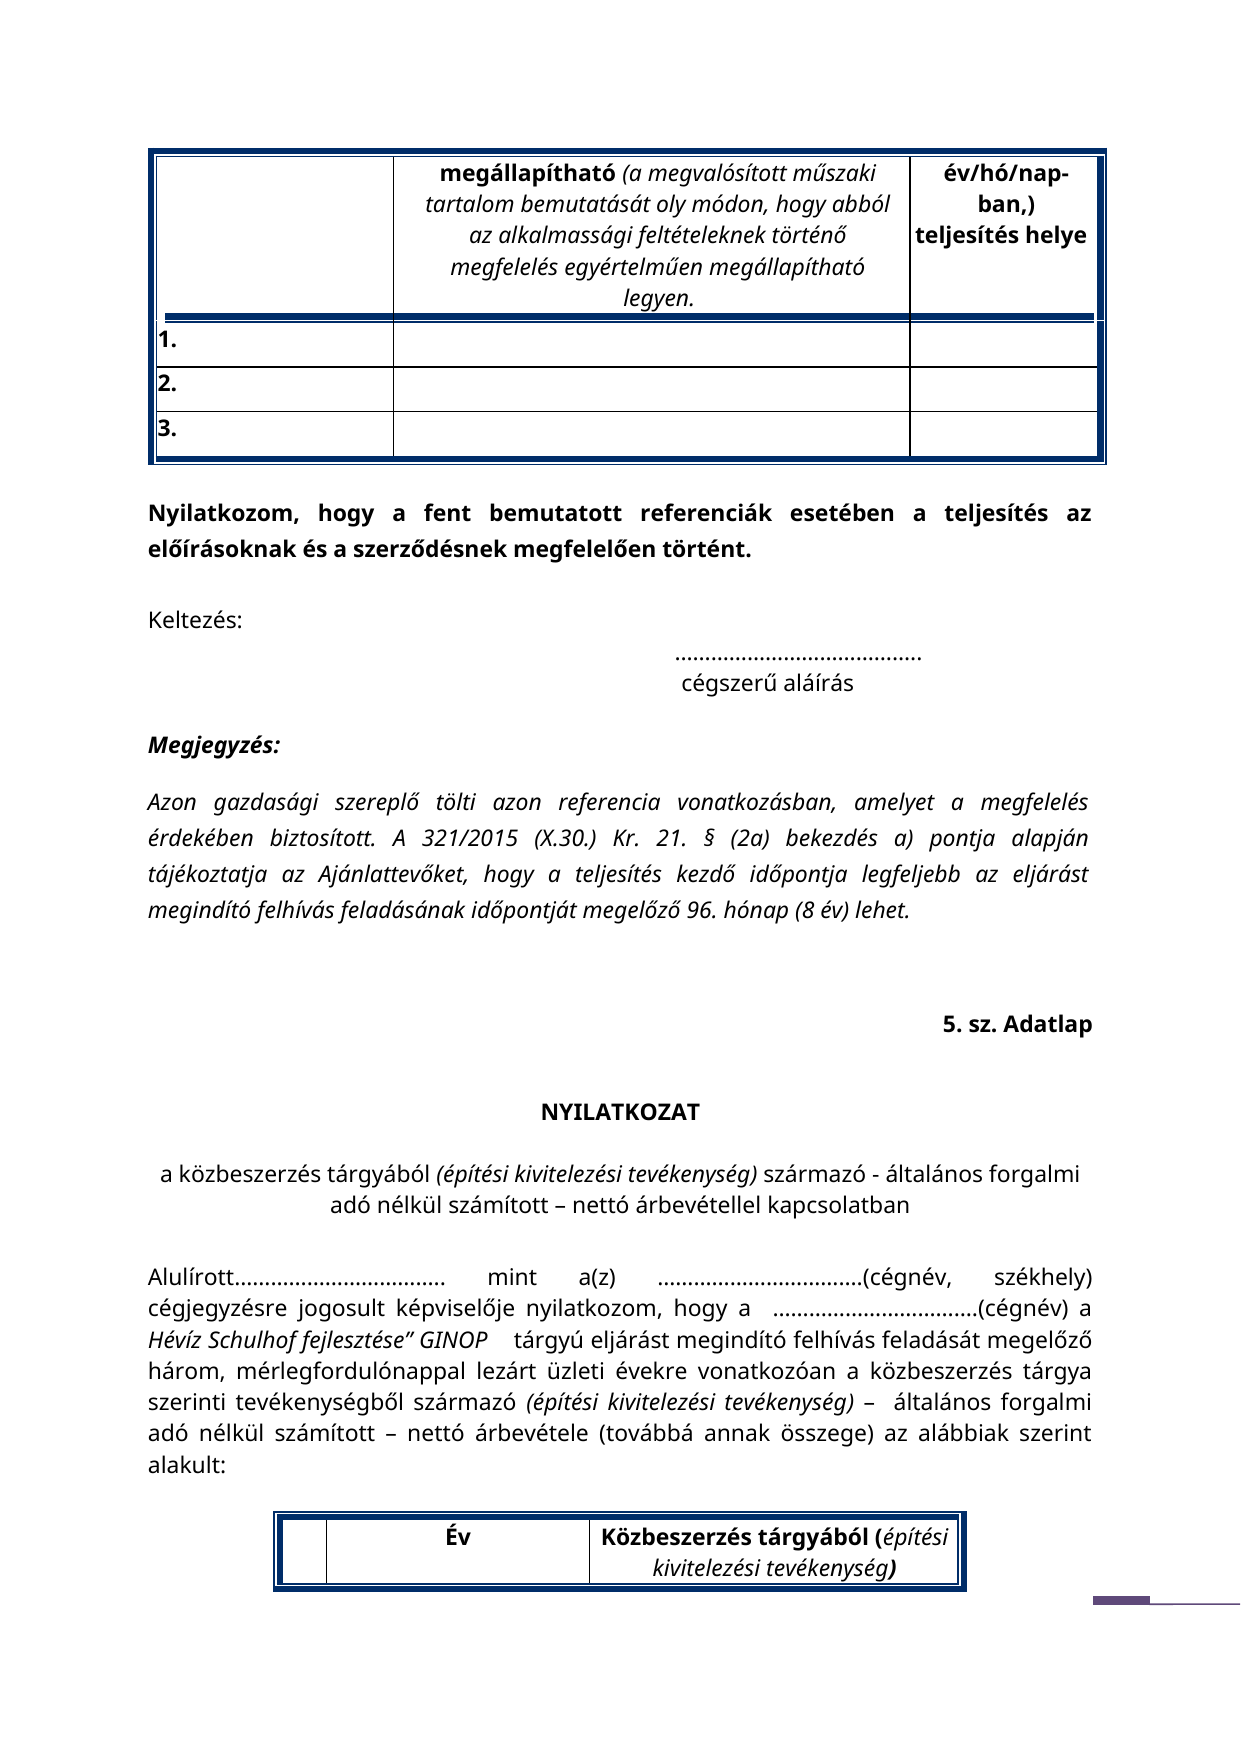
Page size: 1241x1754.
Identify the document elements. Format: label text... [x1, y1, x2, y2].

table_cell [394, 323, 909, 366]
text Keltezés: [148, 604, 1093, 636]
table_cell 1. [154, 313, 393, 366]
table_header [590, 1520, 957, 1583]
list Megjegyzés: [148, 729, 1093, 761]
table_cell 3. [157, 412, 393, 456]
text a közbeszerzés tárgyából (építési kivitelezési tevékenység) származó - általános forgalmi adó nélkül számított – nettó árbevétellel kapcsolatban [148, 1158, 1093, 1221]
text Nyilatkozat [148, 1096, 1093, 1127]
text ………………………………….. [504, 636, 1093, 667]
table_cell [394, 368, 909, 411]
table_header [394, 157, 909, 313]
text 5. sz. Adatlap [148, 1007, 1093, 1039]
table_header Év [327, 1520, 589, 1583]
text Azon gazdasági szereplő tölti azon referencia vonatkozásban, amelyet a megfelelés érdekében biztosított. A 321/2015 (X.30.) Kr. 21. § (2a) bekezdés a) pontja alapján tájékoztatja az Ajánlattevőket, hogy a teljesítés kezdő időpontja legfeljebb az eljárást megindító felhívás feladásának időpontját megelőző 96. hónap (8 év) lehet. [148, 786, 1093, 925]
text Alulírott…………………………….. mint a(z) …………………………….(cégnév, székhely) cégjegyzésre jogosult képviselője nyilatkozom, hogy a …………………………….(cégnév) a Hévíz Schulhof fejlesztése” GINOP tárgyú eljárást megindító felhívás feladását megelőző három, mérlegfordulónappal lezárt üzleti évekre vonatkozóan a közbeszerzés tárgya szerinti tevékenységből származó (építési kivitelezési tevékenység) – általános forgalmi adó nélkül számított – nettó árbevétele (továbbá annak összege) az alábbiak szerint alakult: [148, 1261, 1093, 1480]
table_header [911, 157, 1097, 313]
table_cell 2. [157, 368, 393, 411]
table_cell [394, 412, 909, 456]
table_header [157, 157, 393, 313]
table_cell [911, 412, 1097, 456]
table_header [283, 1520, 326, 1583]
table_cell [911, 313, 1102, 366]
text cégszerű aláírás [369, 667, 1093, 698]
text Nyilatkozom, hogy a fent bemutatott referenciák esetében a teljesítés az előírásoknak és a szerződésnek megfelelően történt. [148, 497, 1093, 564]
table_cell [911, 368, 1097, 411]
